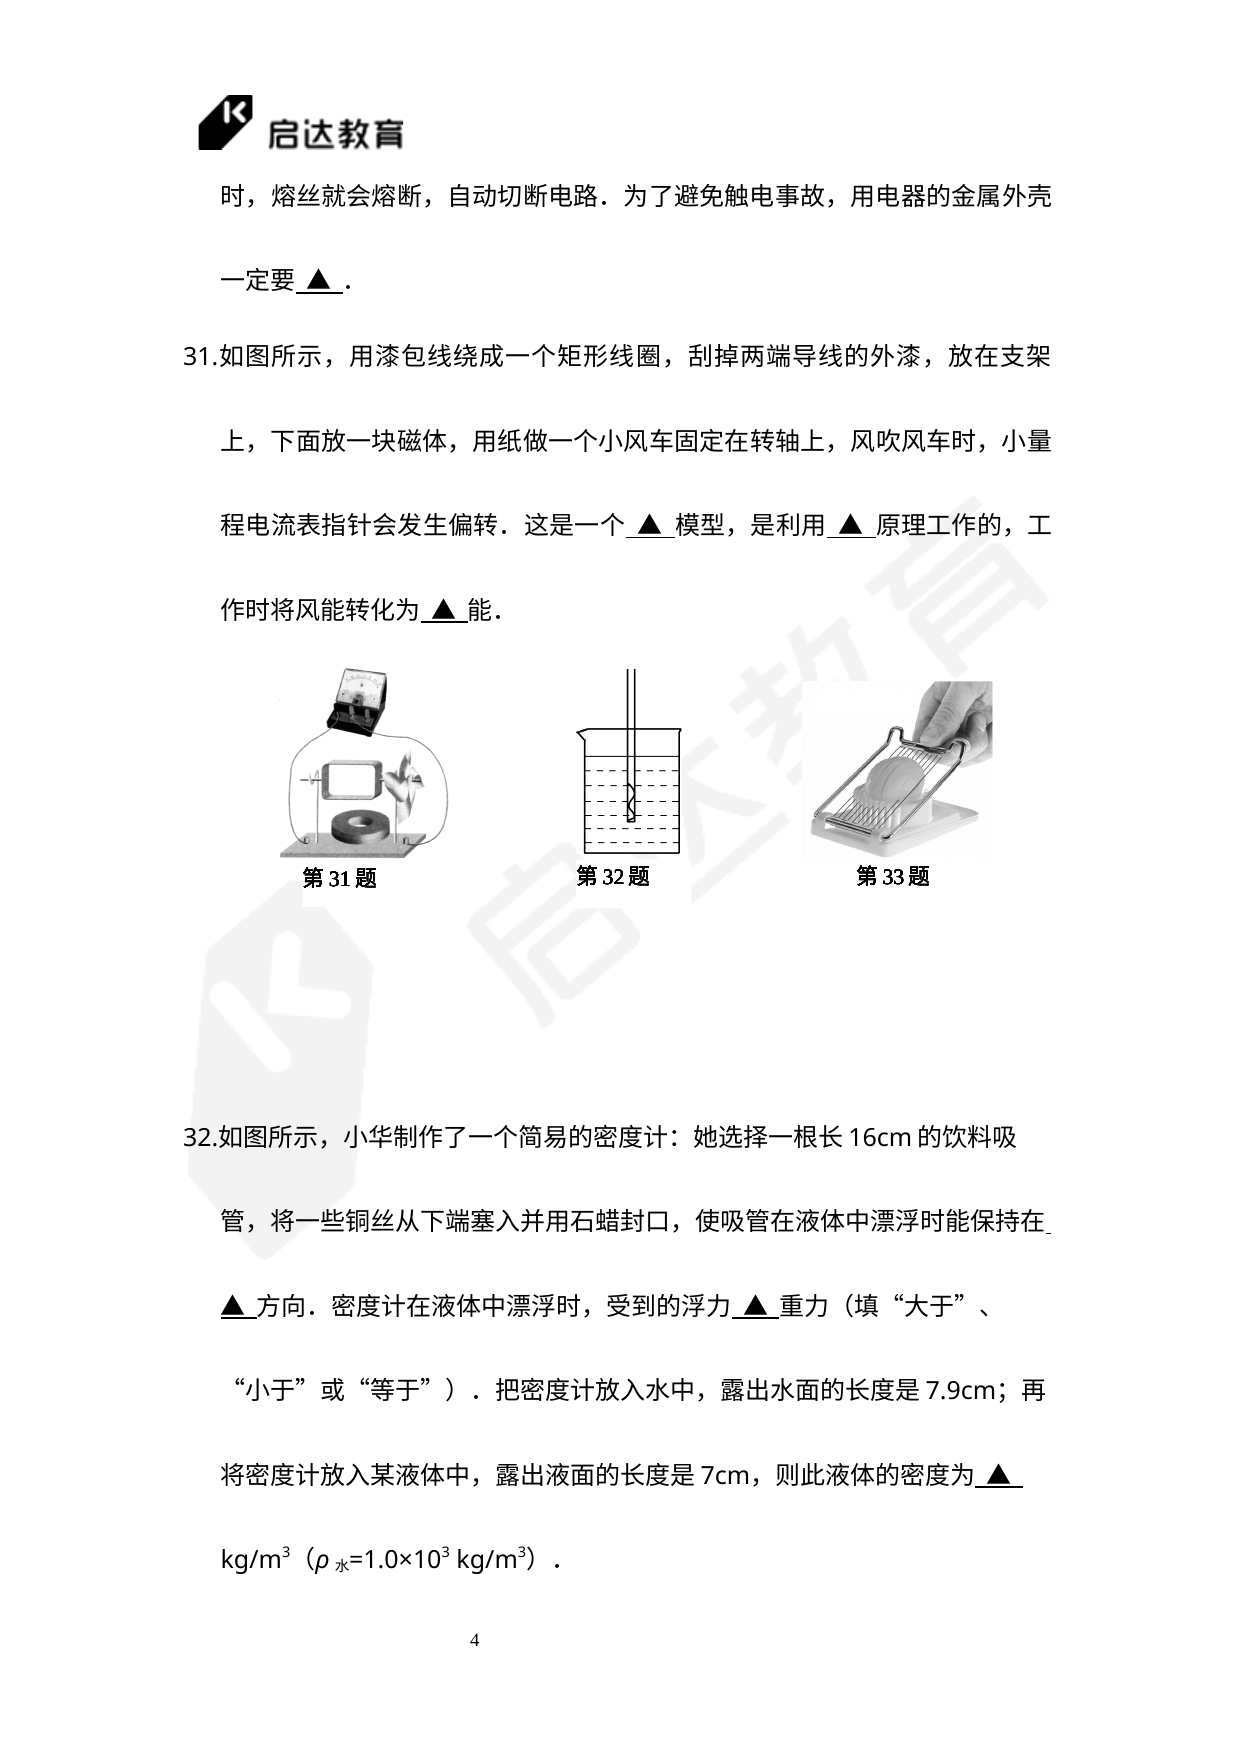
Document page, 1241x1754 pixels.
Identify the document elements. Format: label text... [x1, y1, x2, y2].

text 32.如图所示，小华制作了一个简易的密度计：她选择一根长16cm的饮料吸管，将一些铜丝从下端塞入并用石蜡封口，使吸管在液体中漂浮时能保持在 ▲ 方向．密度计在液体中漂浮时，受到的浮力 ▲ 重力（填“大于”、“小于”或“等于”）．把密度计放入水中，露出水面的长度是7.9cm；再将密度计放入某液体中，露出液面的长度是7cm，则此液体的密度为 ▲ kg/m3（ρ水=1.0×103 kg/m3）． [183, 1103, 1053, 1590]
picture [576, 669, 682, 854]
text 30.家庭电路中，火线与零线间的电压为 ▲ V．当电路中的 ▲ 超过一定限度时，熔丝就会熔断，自动切断电路．为了避免触电事故，用电器的金属外壳一定要 ▲ ． [183, 162, 1053, 311]
picture [802, 681, 993, 862]
text 31.如图所示，用漆包线绕成一个矩形线圈，刮掉两端导线的外漆，放在支架上，下面放一块磁体，用纸做一个小风车固定在转轴上，风吹风车时，小量程电流表指针会发生偏转．这是一个 ▲ 模型，是利用 ▲ 原理工作的，工作时将风能转化为 ▲ 能． [183, 322, 1053, 641]
picture [198, 95, 404, 150]
picture [276, 664, 452, 862]
